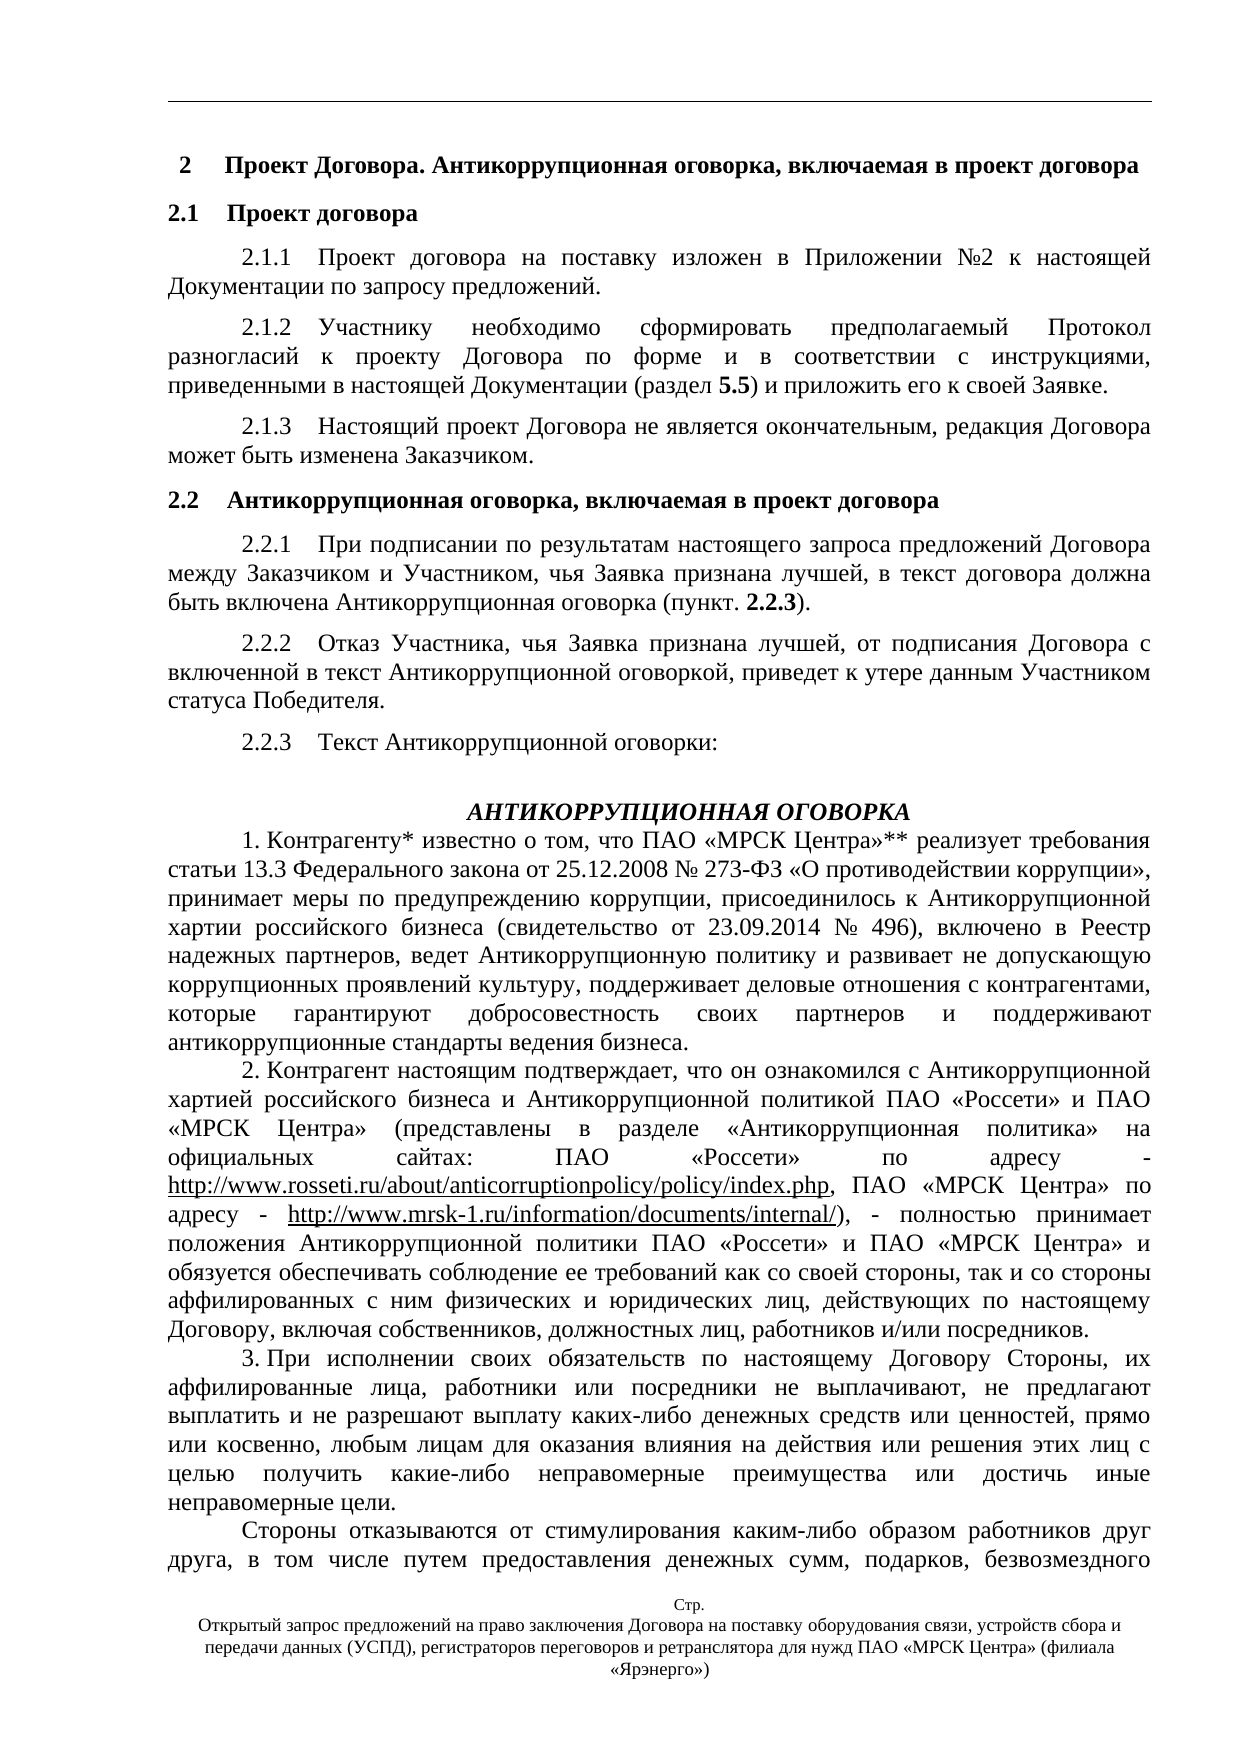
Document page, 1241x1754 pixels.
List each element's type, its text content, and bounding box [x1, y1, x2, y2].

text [168, 1516, 1152, 1573]
subtitle Проект договора [168, 198, 1152, 227]
subtitle Текст Антикоррупционной оговорки: [168, 727, 1152, 756]
subtitle При подписании по результатам настоящего запроса предложений Договора между Заказчиком и Участником, чья Заявка признана лучшей, в текст договора должна быть включена Антикоррупционная оговорка (пункт. 2.2.3). [168, 529, 1152, 616]
text 3. При исполнении своих обязательств по настоящему Договору Стороны, их аффилированные лица, работники или посредники не выплачивают, не предлагают выплатить и не разрешают выплату каких-либо денежных средств или ценностей, прямо или косвенно, любым лицам для оказания влияния на действия или решения этих лиц с целью получить какие-либо неправомерные преимущества или достичь иные неправомерные цели. [168, 1343, 1152, 1516]
text 1. Контрагенту* известно о том, что ПАО «МРСК Центра»** реализует требования статьи 13.3 Федерального закона от 25.12.2008 № 273-ФЗ «О противодействии коррупции», принимает меры по предупреждению коррупции, присоединилось к Антикоррупционной хартии российского бизнеса (свидетельство от 23.09.2014 № 496), включено в Реестр надежных партнеров, ведет Антикоррупционную политику и развивает не допускающую коррупционных проявлений культуру, поддерживает деловые отношения с контрагентами, которые гарантируют добросовестность своих партнеров и поддерживают антикоррупционные стандарты ведения бизнеса. [168, 826, 1152, 1056]
subtitle Настоящий проект Договора не является окончательным, редакция Договора может быть изменена Заказчиком. [168, 411, 1152, 468]
subtitle Проект Договора. Антикоррупционная оговорка, включаемая в проект договора [166, 150, 1152, 179]
subtitle Участнику необходимо сформировать предполагаемый Протокол разногласий к проекту Договора по форме и в соответствии с инструкциями, приведенными в настоящей Документации (раздел 5.5) и приложить его к своей Заявке. [168, 312, 1152, 398]
subtitle Отказ Участника, чья Заявка признана лучшей, от подписания Договора с включенной в текст Антикоррупционной оговоркой, приведет к утере данным Участником статуса Победителя. [168, 628, 1152, 714]
text АНТИКОРРУПЦИОННАЯ ОГОВОРКА [168, 797, 1152, 826]
subtitle Антикоррупционная оговорка, включаемая в проект договора [168, 485, 1152, 514]
subtitle Проект договора на поставку изложен в Приложении №2 к настоящей Документации по запросу предложений. [168, 242, 1152, 300]
text 2. Контрагент настоящим подтверждает, что он ознакомился с Антикоррупционной хартией российского бизнеса и Антикоррупционной политикой ПАО «Россети» и ПАО «МРСК Центра» (представлены в разделе «Антикоррупционная политика» на официальных сайтах: ПАО «Россети» по адресу - http://www.rosseti.ru/about/anticorruptionpolicy/policy/index.php, ПАО «МРСК Центра» по адресу - http://www.mrsk-1.ru/information/documents/internal/), - полностью принимает положения Антикоррупционной политики ПАО «Россети» и ПАО «МРСК Центра» и обязуется обеспечивать соблюдение ее требований как со своей стороны, так и со стороны аффилированных с ним физических и юридических лиц, действующих по настоящему Договору, включая собственников, должностных лиц, работников и/или посредников. [168, 1056, 1152, 1343]
